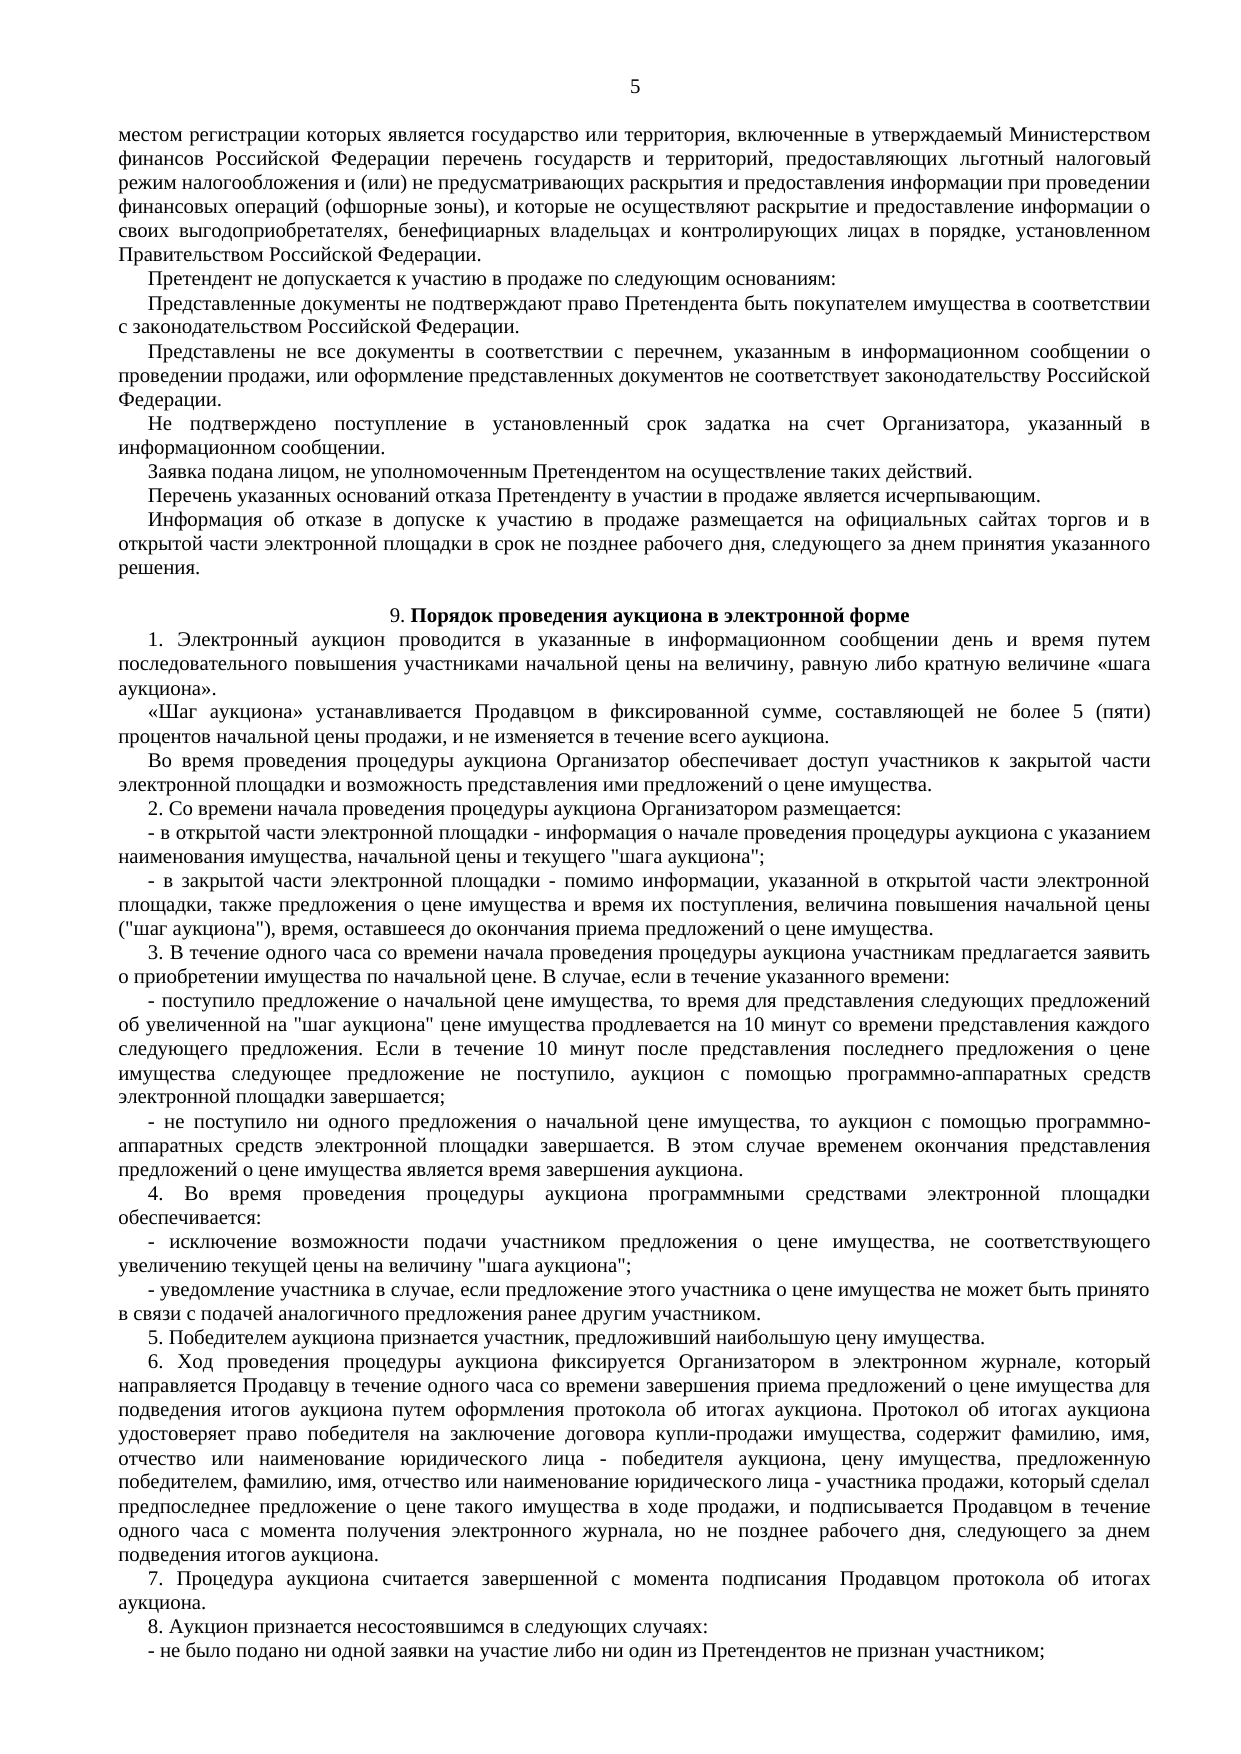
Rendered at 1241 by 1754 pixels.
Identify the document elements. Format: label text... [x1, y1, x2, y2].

text Заявка подана лицом, не уполномоченным Претендентом на осуществление таких действий. [118, 459, 1152, 483]
text 1. Электронный аукцион проводится в указанные в информационном сообщении день и время путем последовательного повышения участниками начальной цены на величину, равную либо кратную величине «шага аукциона». [118, 627, 1152, 699]
text 9. Порядок проведения аукциона в электронной форме [118, 603, 1152, 627]
text 8. Аукцион признается несостоявшимся в следующих случаях: [118, 1614, 1152, 1638]
text 4. Во время проведения процедуры аукциона программными средствами электронной площадки обеспечивается: [118, 1181, 1152, 1229]
text Представленные документы не подтверждают право Претендента быть покупателем имущества в соответствии с законодательством Российской Федерации. [118, 290, 1152, 338]
text Информация об отказе в допуске к участию в продаже размещается на официальных сайтах торгов и в открытой части электронной площадки в срок не позднее рабочего дня, следующего за днем принятия указанного решения. [118, 507, 1152, 579]
text Представлены не все документы в соответствии с перечнем, указанным в информационном сообщении о проведении продажи, или оформление представленных документов не соответствует законодательству Российской Федерации. [118, 338, 1152, 411]
text - в закрытой части электронной площадки - помимо информации, указанной в открытой части электронной площадки, также предложения о цене имущества и время их поступления, величина повышения начальной цены ("шаг аукциона"), время, оставшееся до окончания приема предложений о цене имущества. [118, 868, 1152, 940]
text - исключение возможности подачи участником предложения о цене имущества, не соответствующего увеличению текущей цены на величину "шага аукциона"; [118, 1229, 1152, 1277]
text Перечень указанных оснований отказа Претенденту в участии в продаже является исчерпывающим. [118, 483, 1152, 507]
text 5. Победителем аукциона признается участник, предложивший наибольшую цену имущества. [118, 1325, 1152, 1349]
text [118, 122, 1152, 266]
text - уведомление участника в случае, если предложение этого участника о цене имущества не может быть принято в связи с подачей аналогичного предложения ранее другим участником. [118, 1277, 1152, 1325]
text - в открытой части электронной площадки - информация о начале проведения процедуры аукциона с указанием наименования имущества, начальной цены и текущего "шага аукциона"; [118, 820, 1152, 868]
text 2. Со времени начала проведения процедуры аукциона Организатором размещается: [118, 796, 1152, 820]
text Во время проведения процедуры аукциона Организатор обеспечивает доступ участников к закрытой части электронной площадки и возможность представления ими предложений о цене имущества. [118, 748, 1152, 796]
text 3. В течение одного часа со времени начала проведения процедуры аукциона участникам предлагается заявить о приобретении имущества по начальной цене. В случае, если в течение указанного времени: [118, 940, 1152, 988]
text - поступило предложение о начальной цене имущества, то время для представления следующих предложений об увеличенной на "шаг аукциона" цене имущества продлевается на 10 минут со времени представления каждого следующего предложения. Если в течение 10 минут после представления последнего предложения о цене имущества следующее предложение не поступило, аукцион с помощью программно-аппаратных средств электронной площадки завершается; [118, 988, 1152, 1108]
text Претендент не допускается к участию в продаже по следующим основаниям: [118, 266, 1152, 290]
text 7. Процедура аукциона считается завершенной с момента подписания Продавцом протокола об итогах аукциона. [118, 1566, 1152, 1614]
text «Шаг аукциона» устанавливается Продавцом в фиксированной сумме, составляющей не более 5 (пяти) процентов начальной цены продажи, и не изменяется в течение всего аукциона. [118, 699, 1152, 748]
text 6. Ход проведения процедуры аукциона фиксируется Организатором в электронном журнале, который направляется Продавцу в течение одного часа со времени завершения приема предложений о цене имущества для подведения итогов аукциона путем оформления протокола об итогах аукциона. Протокол об итогах аукциона удостоверяет право победителя на заключение договора купли-продажи имущества, содержит фамилию, имя, отчество или наименование юридического лица - победителя аукциона, цену имущества, предложенную победителем, фамилию, имя, отчество или наименование юридического лица - участника продажи, который сделал предпоследнее предложение о цене такого имущества в ходе продажи, и подписывается Продавцом в течение одного часа с момента получения электронного журнала, но не позднее рабочего дня, следующего за днем подведения итогов аукциона. [118, 1349, 1152, 1566]
text - не поступило ни одного предложения о начальной цене имущества, то аукцион с помощью программно-аппаратных средств электронной площадки завершается. В этом случае временем окончания представления предложений о цене имущества является время завершения аукциона. [118, 1108, 1152, 1181]
text - не было подано ни одной заявки на участие либо ни один из Претендентов не признан участником; [118, 1638, 1152, 1662]
text Не подтверждено поступление в установленный срок задатка на счет Организатора, указанный в информационном сообщении. [118, 411, 1152, 459]
